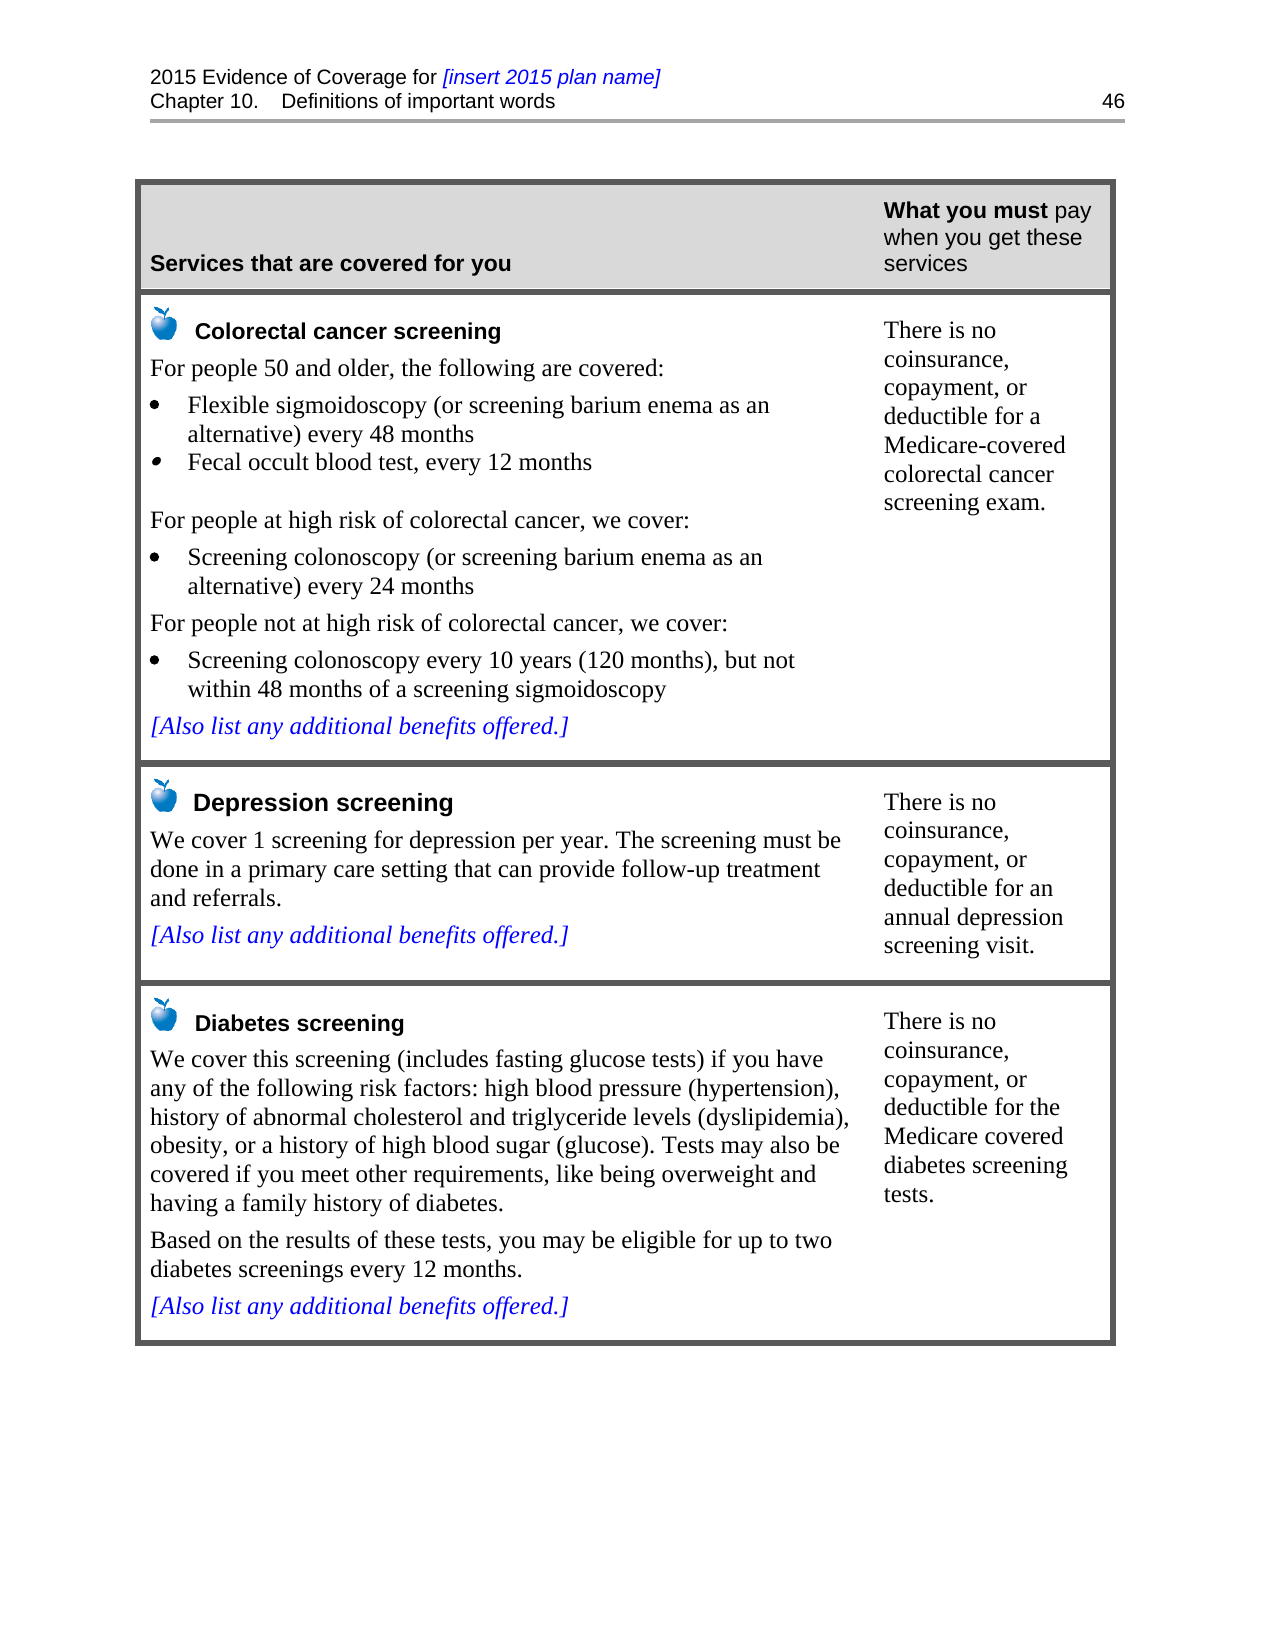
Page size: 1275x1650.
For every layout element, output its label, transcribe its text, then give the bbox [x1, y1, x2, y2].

table_cell There is no coinsurance, copayment, or deductible for the Medicare covered diabetes screening tests. [872, 986, 1110, 1340]
table_cell There is no coinsurance, copayment, or deductible for a Medicare-covered colorectal cancer screening exam. [872, 295, 1110, 760]
table_header What you must pay when you get these services [872, 185, 1110, 288]
table_header Services that are covered for you [141, 185, 872, 288]
table_cell Apple icon. Colorectal cancer screening For people 50 and older, the following are covered: Flexible sigmoidoscopy (or screening barium enema as an alternative) every 48 months Fecal occult blood test, every 12 months For people at high risk of colorectal cancer, we cover: Screening colonoscopy (or screening barium enema as an alternative) every 24 months For people not at high risk of colorectal cancer, we cover: Screening colonoscopy every 10 years (120 months), but not within 48 months of a screening sigmoidoscopy [Also list any additional benefits offered.] [141, 295, 872, 760]
picture [150, 997, 177, 1031]
table_cell There is no coinsurance, copayment, or deductible for an annual depression screening visit. [872, 767, 1110, 980]
picture [150, 778, 177, 812]
picture [150, 306, 177, 340]
table_cell Apple icon. Depression screening We cover 1 screening for depression per year. The screening must be done in a primary care setting that can provide follow-up treatment and referrals. [Also list any additional benefits offered.] [141, 767, 872, 980]
table_cell Apple icon. Diabetes screening We cover this screening (includes fasting glucose tests) if you have any of the following risk factors: high blood pressure (hypertension), history of abnormal cholesterol and triglyceride levels (dyslipidemia), obesity, or a history of high blood sugar (glucose). Tests may also be covered if you meet other requirements, like being overweight and having a family history of diabetes. Based on the results of these tests, you may be eligible for up to two diabetes screenings every 12 months. [Also list any additional benefits offered.] [141, 986, 872, 1340]
